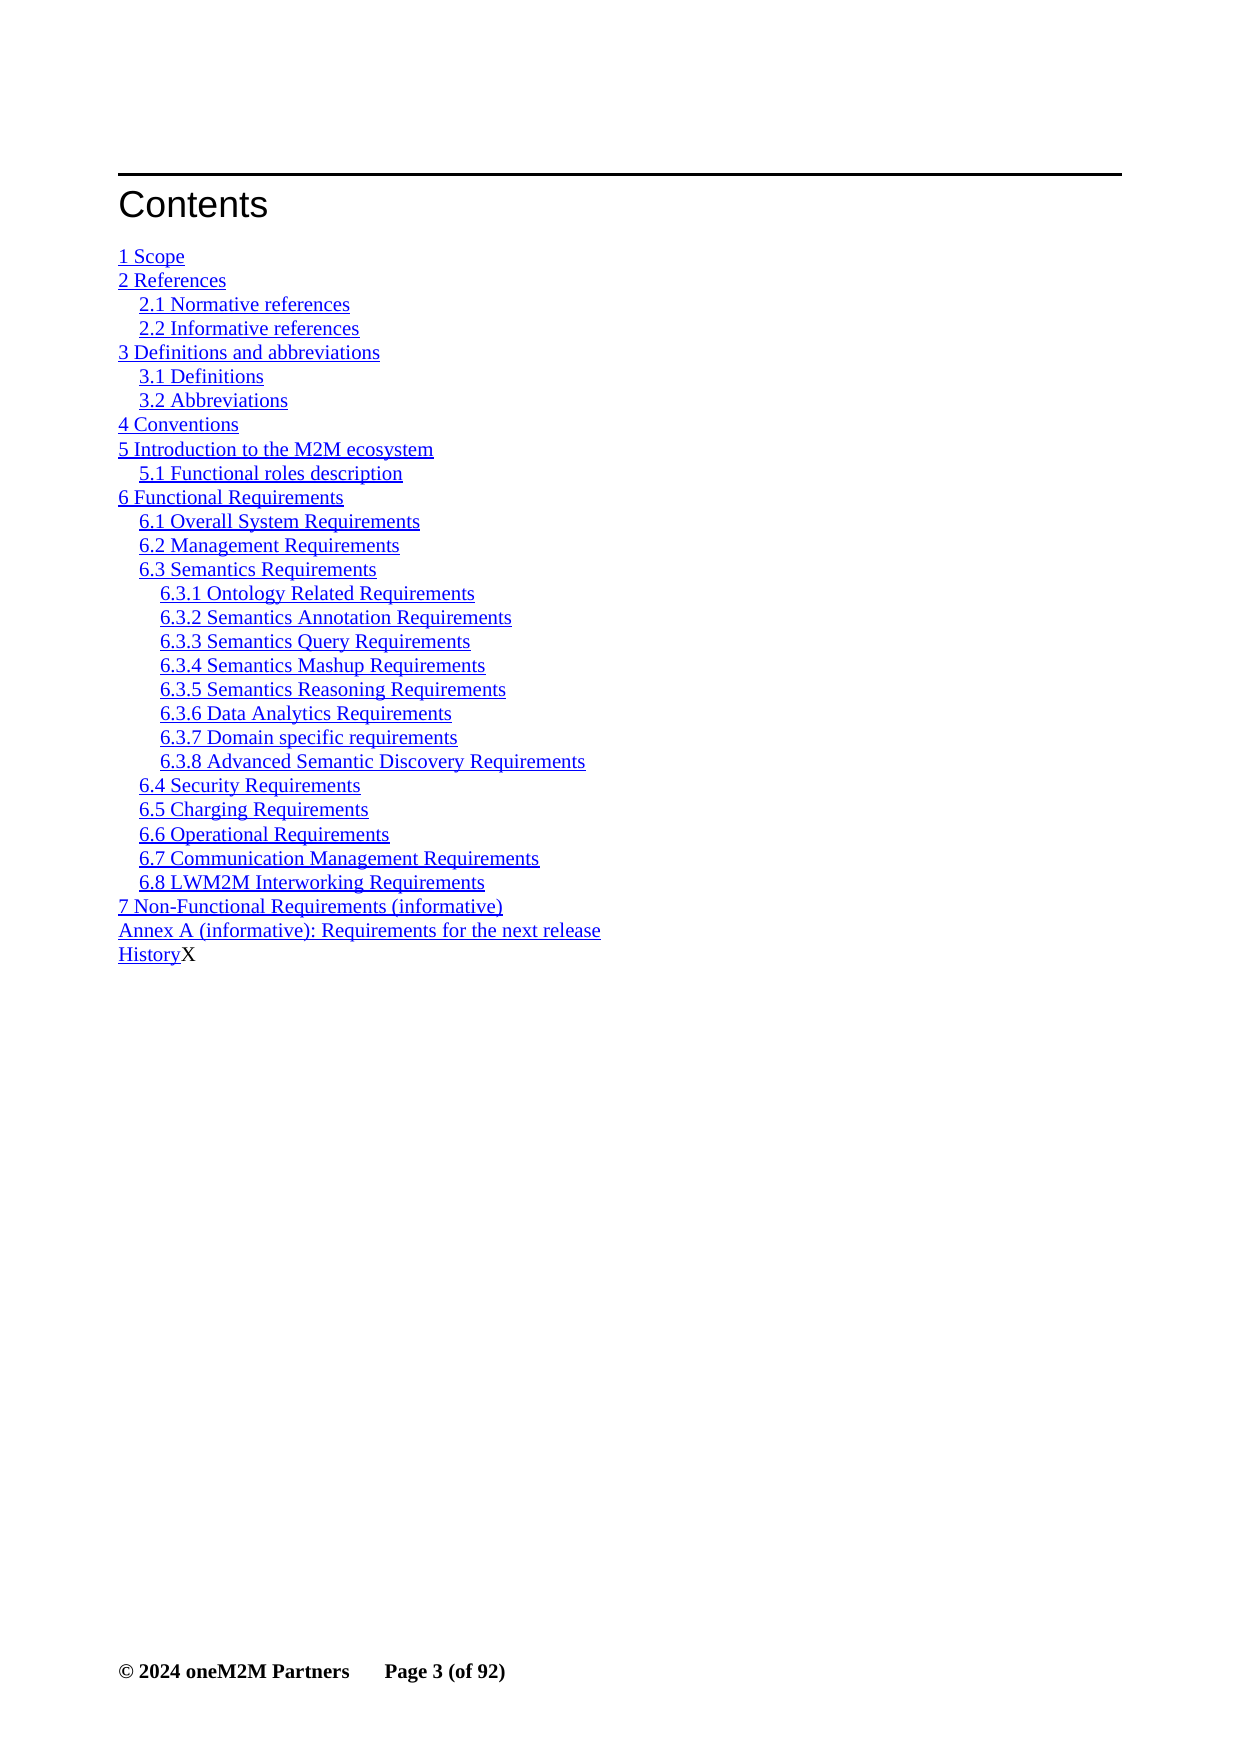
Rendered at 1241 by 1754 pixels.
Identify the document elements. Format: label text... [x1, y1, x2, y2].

subtitle Contents [118, 176, 1122, 225]
